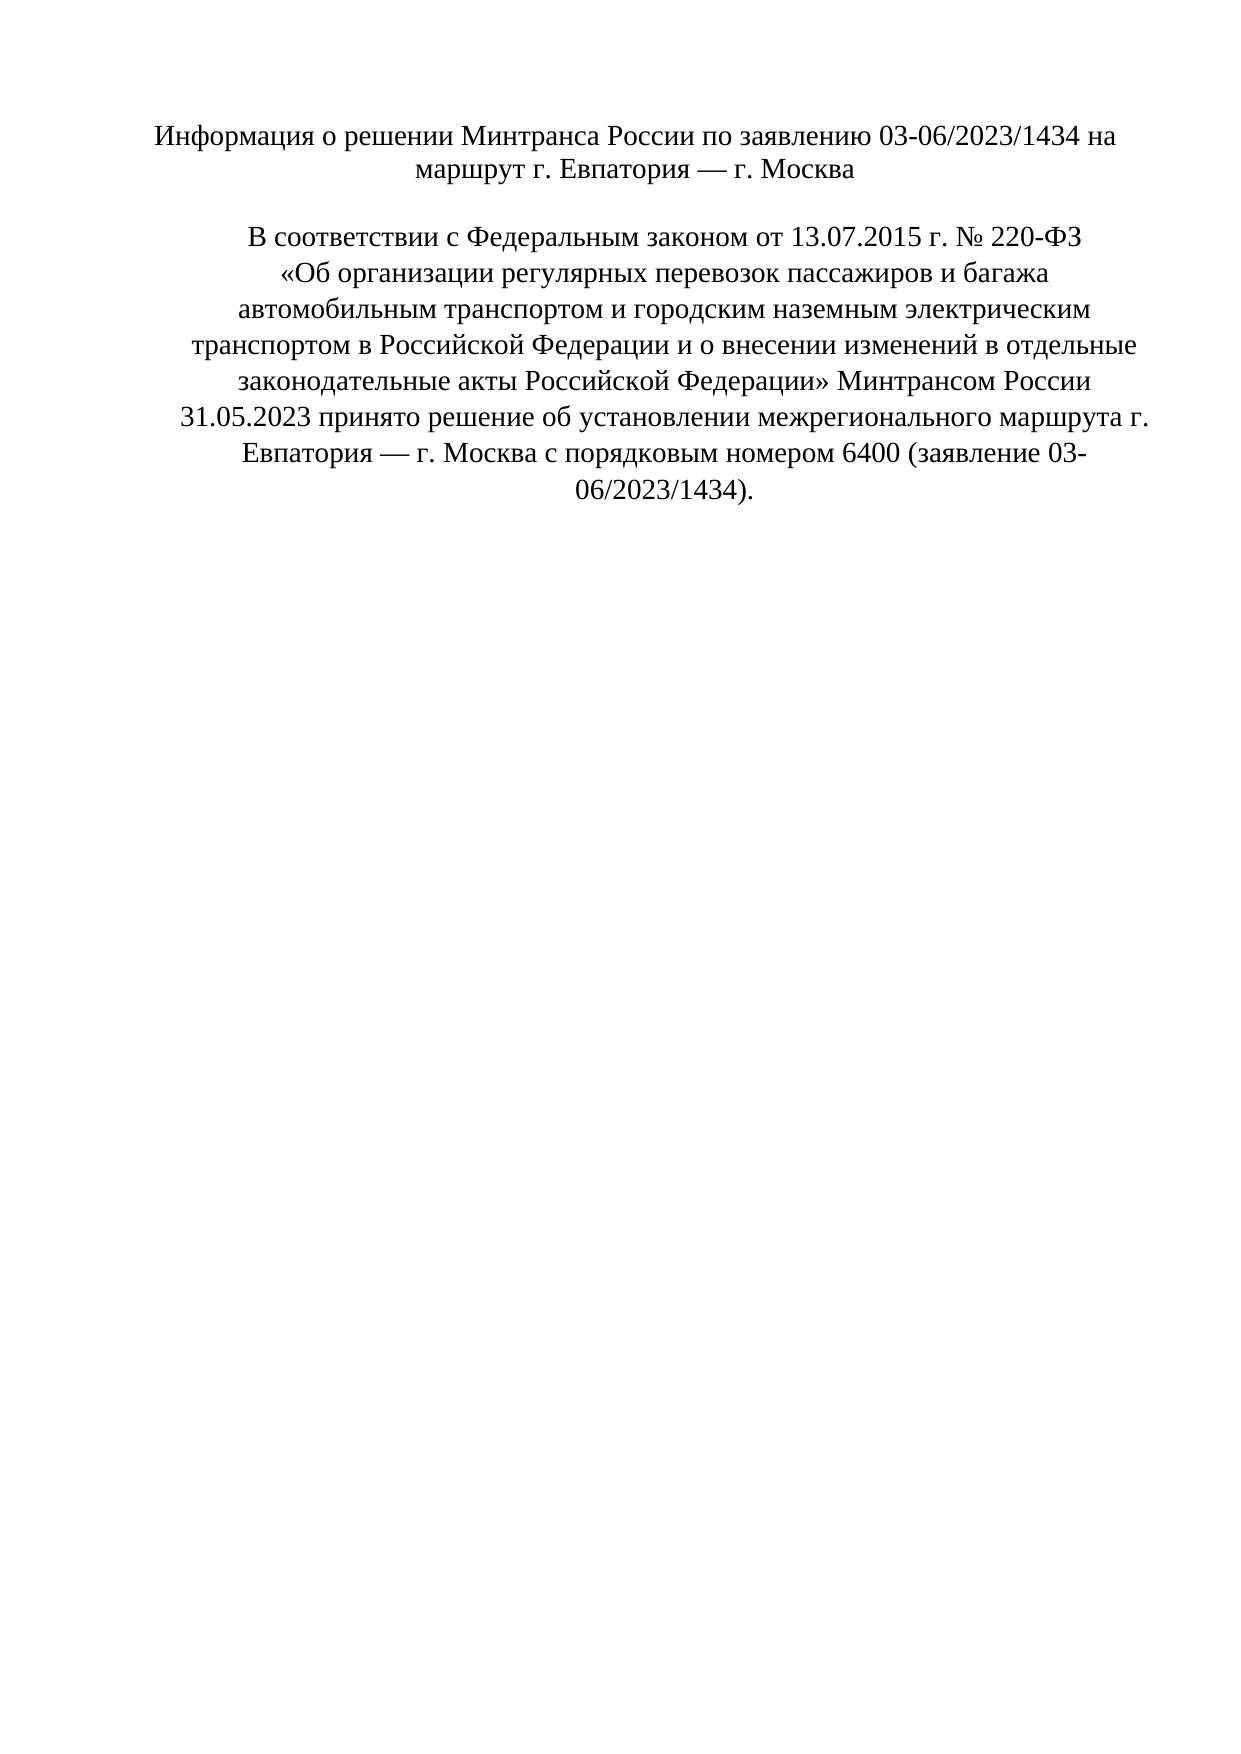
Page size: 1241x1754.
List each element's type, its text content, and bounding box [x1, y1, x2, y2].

text В соответствии с Федеральным законом от 13.07.2015 г. № 220-ФЗ «Об организации регулярных перевозок пассажиров и багажа автомобильным транспортом и городским наземным электрическим транспортом в Российской Федерации и о внесении изменений в отдельные законодательные акты Российской Федерации» Минтрансом России 31.05.2023 принято решение об установлении межрегионального маршрута г. Евпатория — г. Москва с порядковым номером 6400 (заявление 03-06/2023/1434). [177, 219, 1152, 505]
text Информация о решении Минтранса России по заявлению 03-06/2023/1434 на маршрут г. Евпатория — г. Москва [118, 118, 1152, 185]
